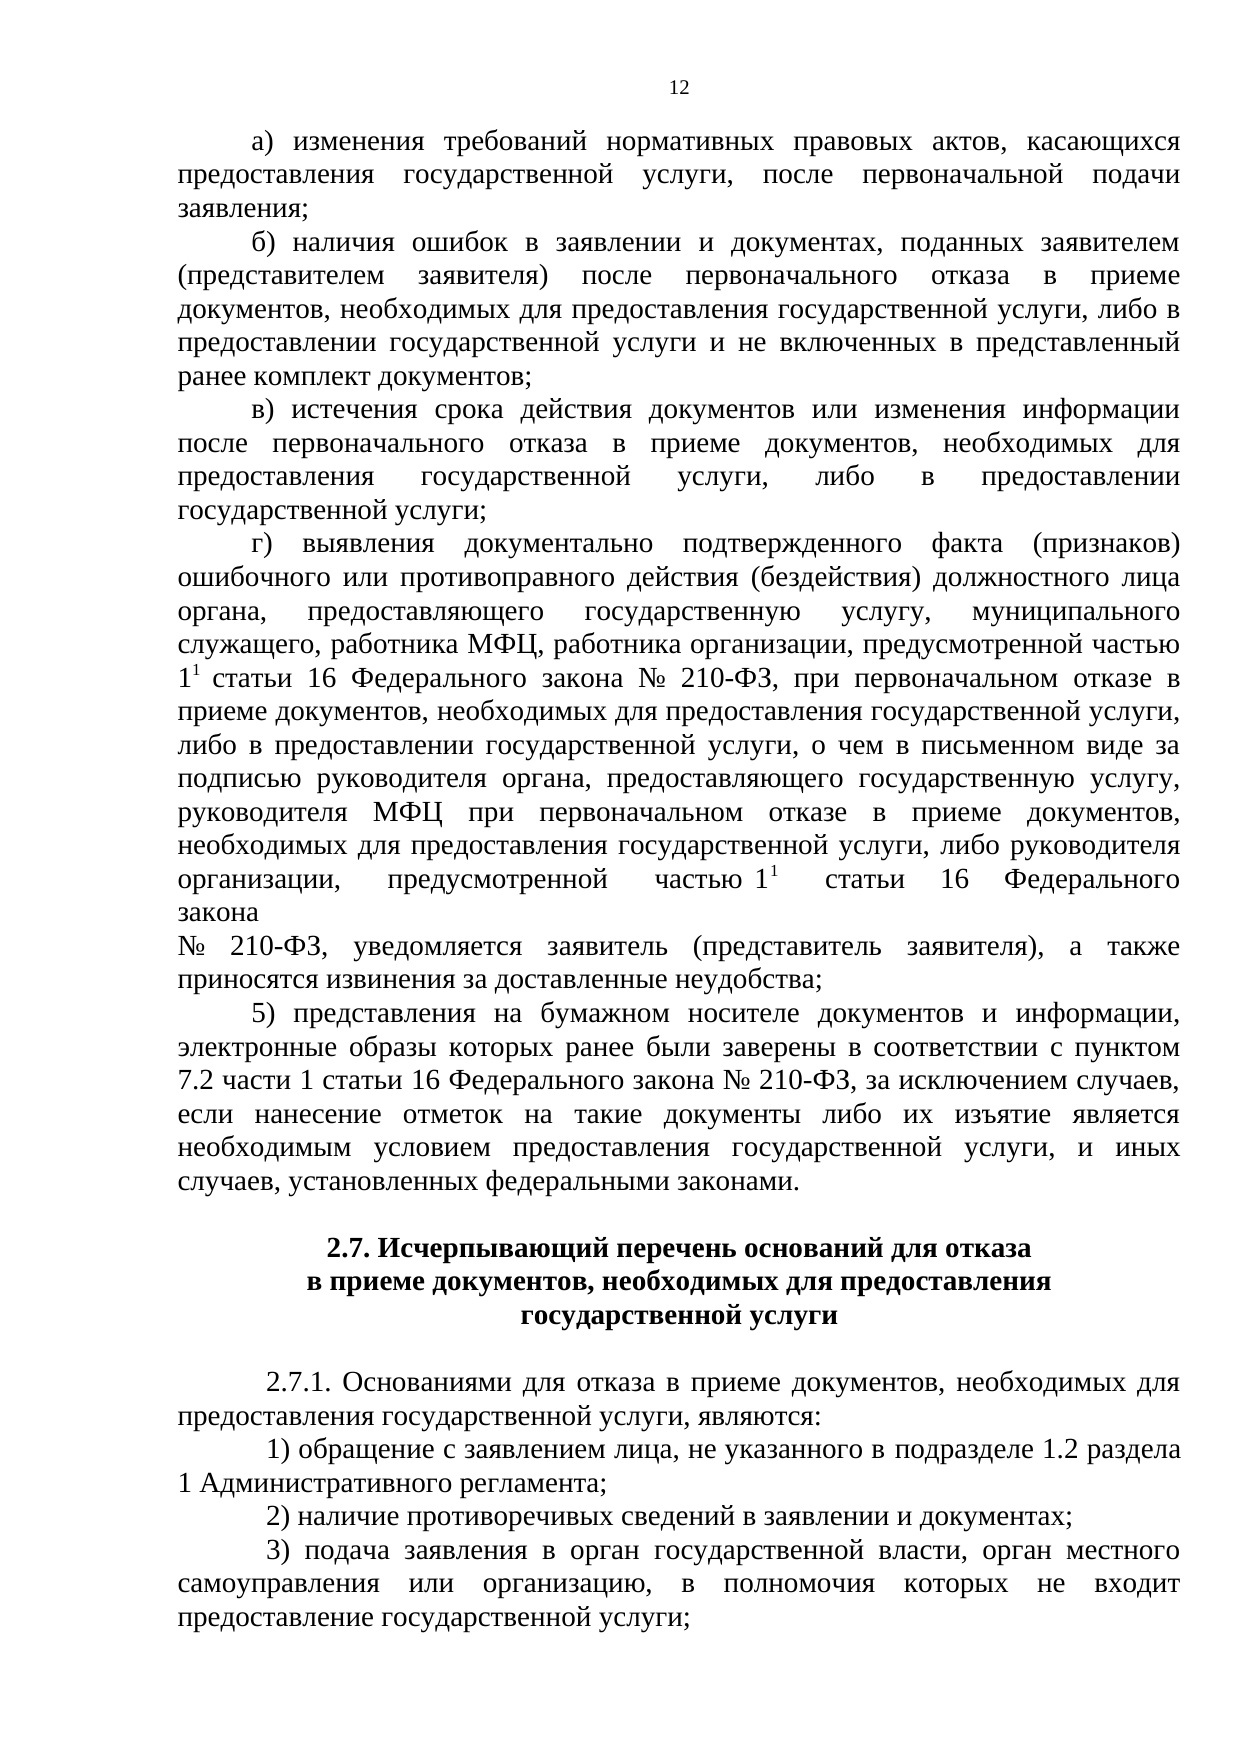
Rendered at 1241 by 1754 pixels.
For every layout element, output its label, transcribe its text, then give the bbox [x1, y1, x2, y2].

text г) выявления документально подтвержденного факта (признаков) ошибочного или противоправного действия (бездействия) должностного лица органа, предоставляющего государственную услугу, муниципального служащего, работника МФЦ, работника организации, предусмотренной частью 11 статьи 16 Федерального закона № 210-ФЗ, при первоначальном отказе в приеме документов, необходимых для предоставления государственной услуги, либо в предоставлении государственной услуги, о чем в письменном виде за подписью руководителя органа, предоставляющего государственную услугу, руководителя МФЦ при первоначальном отказе в приеме документов, необходимых для предоставления государственной услуги, либо руководителя организации, предусмотренной частью 11 статьи 16 Федерального закона [177, 526, 1181, 928]
text 2) наличие противоречивых сведений в заявлении и документах; [177, 1498, 1181, 1532]
text 2.7. Исчерпывающий перечень оснований для отказа [177, 1230, 1181, 1263]
text б) наличия ошибок в заявлении и документах, поданных заявителем (представителем заявителя) после первоначального отказа в приеме документов, необходимых для предоставления государственной услуги, либо в предоставлении государственной услуги и не включенных в представленный ранее комплект документов; [177, 224, 1181, 391]
text № 210-ФЗ, уведомляется заявитель (представитель заявителя), а также приносятся извинения за доставленные неудобства; [177, 928, 1181, 995]
text государственной услуги [177, 1297, 1181, 1331]
text в приеме документов, необходимых для предоставления [177, 1263, 1181, 1297]
text 3) подача заявления в орган государственной власти, орган местного самоуправления или организацию, в полномочия которых не входит предоставление государственной услуги; [177, 1532, 1181, 1632]
text а) изменения требований нормативных правовых актов, касающихся предоставления государственной услуги, после первоначальной подачи заявления; [177, 123, 1181, 224]
text 5) представления на бумажном носителе документов и информации, электронные образы которых ранее были заверены в соответствии с пунктом 7.2 части 1 статьи 16 Федерального закона № 210-ФЗ, за исключением случаев, если нанесение отметок на такие документы либо их изъятие является необходимым условием предоставления государственной услуги, и иных случаев, установленных федеральными законами. [177, 995, 1181, 1196]
text в) истечения срока действия документов или изменения информации после первоначального отказа в приеме документов, необходимых для предоставления государственной услуги, либо в предоставлении государственной услуги; [177, 391, 1181, 526]
text 2.7.1. Основаниями для отказа в приеме документов, необходимых для предоставления государственной услуги, являются: [177, 1364, 1181, 1431]
text 1) обращение с заявлением лица, не указанного в подразделе 1.2 раздела 1 Административного регламента; [177, 1431, 1181, 1498]
